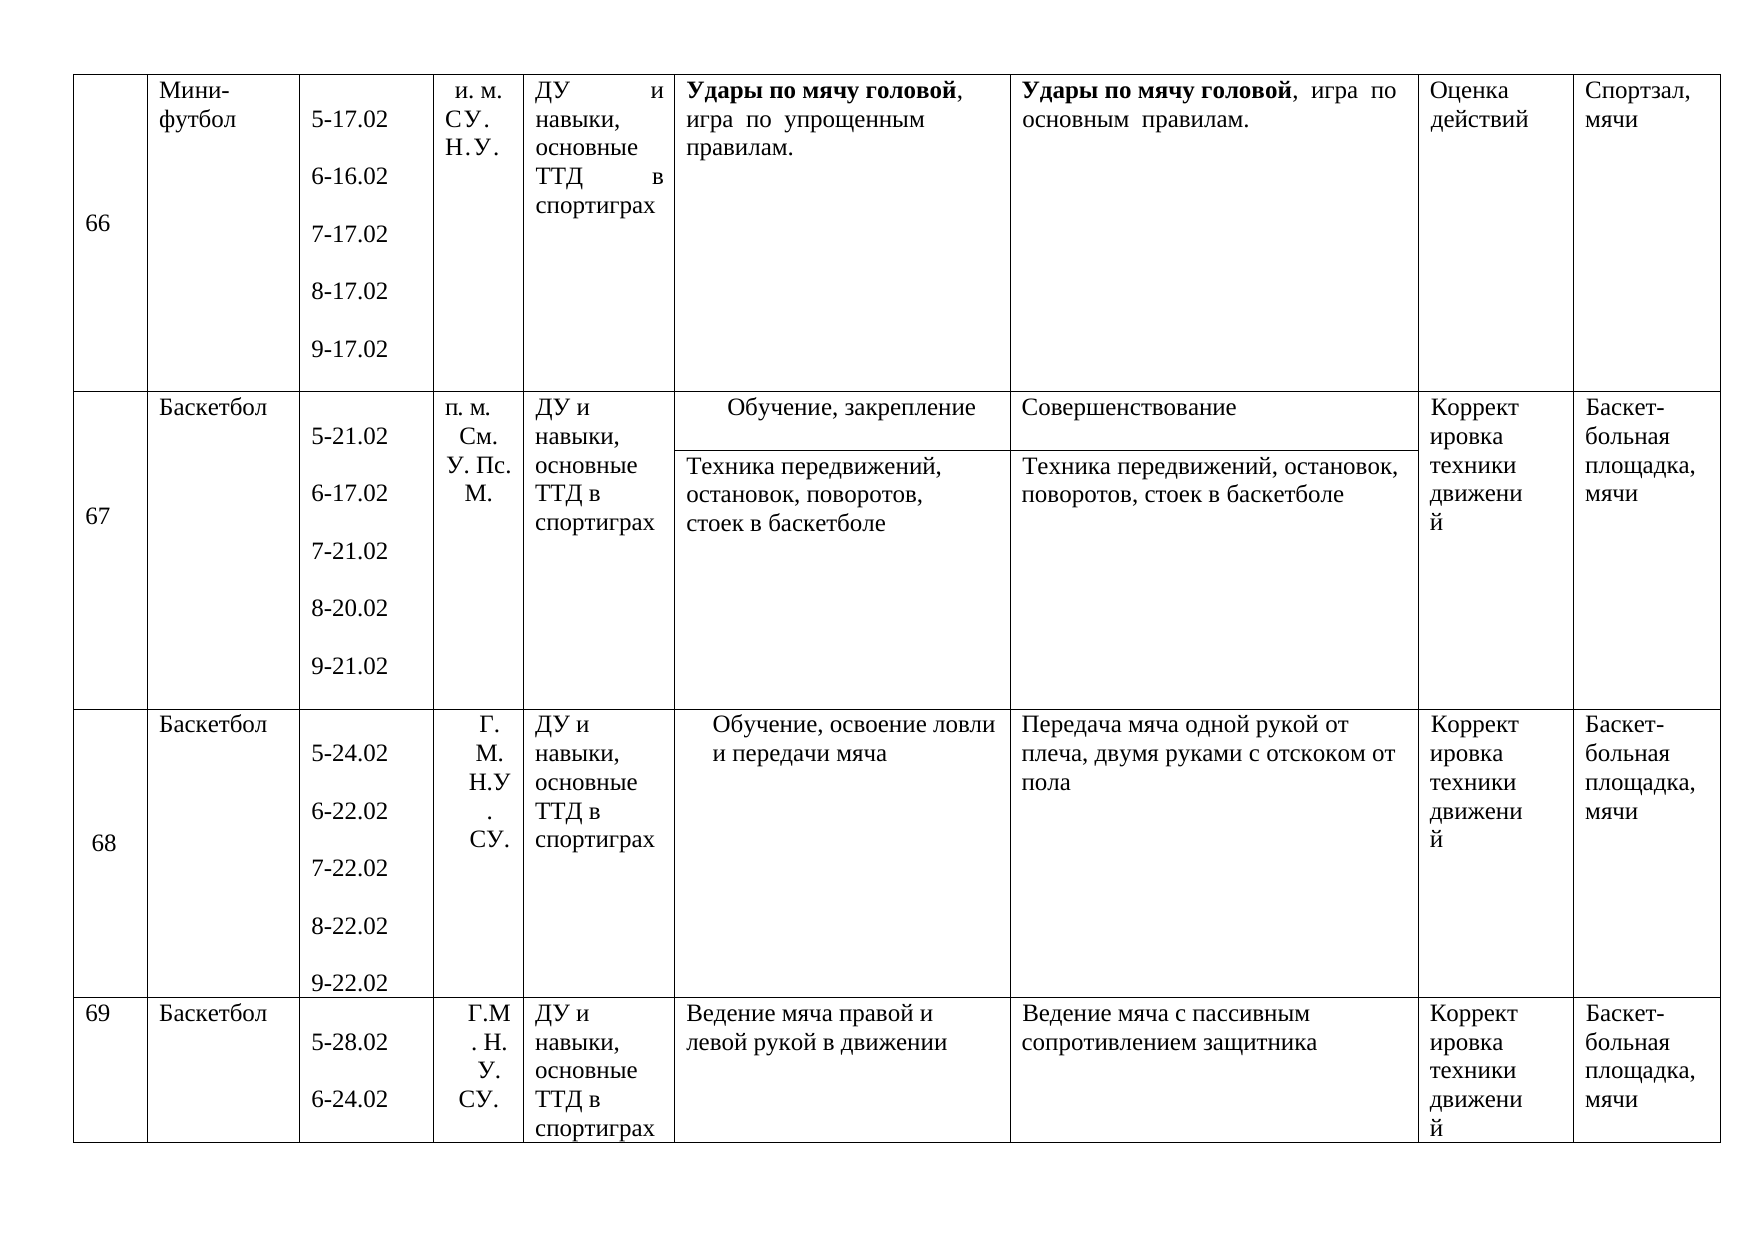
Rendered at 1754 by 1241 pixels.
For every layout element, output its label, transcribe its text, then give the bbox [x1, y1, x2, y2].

table_cell Обучение, закрепление [675, 392, 1010, 450]
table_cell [1011, 998, 1418, 1142]
table_cell п. м. См. У. Пс. М. [434, 392, 523, 708]
table_cell Баскетбольная площадка, мячи [1574, 710, 1720, 997]
table_cell Г. М. Н.У. СУ. [434, 710, 523, 997]
table_cell 5-21.02 6-17.02 7-21.02 8-20.02 9-21.02 [300, 392, 433, 708]
table_cell Баскетбол [148, 710, 299, 997]
table_cell 67 [74, 392, 147, 708]
table_cell Обучение, освоение ловли и передачи мяча [675, 710, 1010, 997]
table_cell ДУ и навыки, основные ТТД в спортиграх [524, 392, 674, 708]
table_cell Баскетбол [148, 998, 299, 1142]
table_cell Передача мяча одной рукой от плеча, двумя руками с отскоком от пола [1011, 710, 1418, 997]
table_cell Баскетбольная площадка, мячи [1574, 392, 1720, 708]
table_cell ДУ и навыки, основные ТТД в спортиграх [524, 710, 674, 997]
table_cell Совершенствование [1011, 392, 1418, 450]
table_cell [524, 75, 674, 391]
table_cell Корректировка техники движений [1419, 710, 1573, 997]
table_cell Спортзал, мячи [1574, 75, 1720, 391]
table_cell 5-17.02 6-16.02 7-17.02 8-17.02 9-17.02 [300, 75, 433, 391]
table_cell 68 [74, 710, 147, 997]
table_cell 66 [74, 75, 147, 391]
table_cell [524, 998, 674, 1142]
table_cell Г.М. Н. У. СУ. [434, 998, 523, 1142]
table_cell Корректировка техники движений [1419, 392, 1573, 708]
table_cell Удары по мячу головой, игра по упрощенным правилам. [675, 75, 1010, 391]
table_cell 5-24.02 6-22.02 7-22.02 8-22.02 9-22.02 [300, 710, 433, 997]
table_cell Оценка действий [1419, 75, 1573, 391]
table_cell Мини- футбол [148, 75, 299, 391]
table_cell 69 [74, 998, 147, 1142]
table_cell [300, 998, 433, 1142]
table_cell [1574, 998, 1720, 1142]
table_cell Баскетбол [148, 392, 299, 708]
table_cell Техника передвижений, остановок, поворотов, стоек в баскетболе [675, 451, 1010, 708]
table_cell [675, 998, 1010, 1142]
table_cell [1419, 998, 1573, 1142]
table_cell и. м. СУ. Н.У. [434, 75, 523, 391]
table_cell Техника передвижений, остановок, поворотов, стоек в баскетболе [1011, 451, 1418, 708]
table_cell Удары по мячу головой, игра по основным правилам. [1011, 75, 1418, 391]
